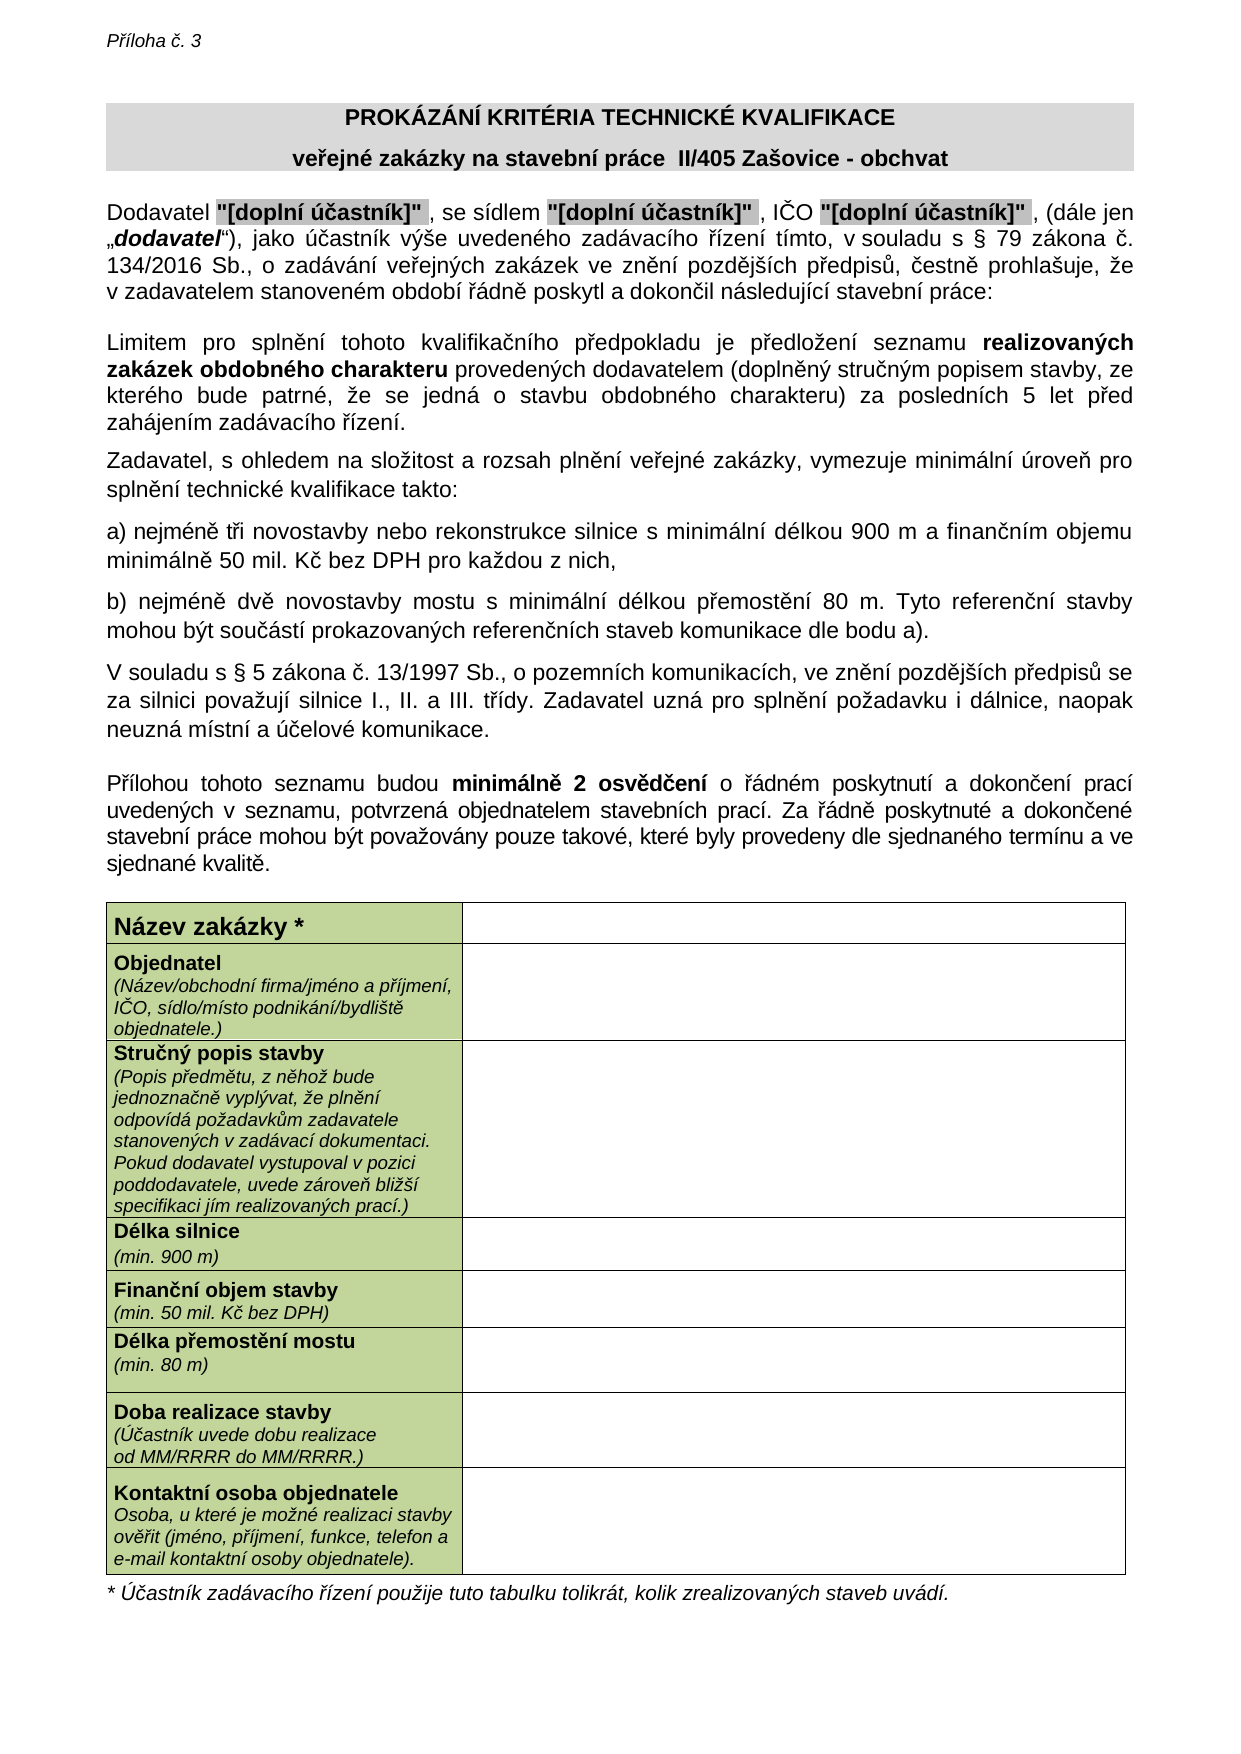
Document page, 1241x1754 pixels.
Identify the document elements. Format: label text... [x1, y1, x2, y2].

table_cell Délka přemostění mostu (min. 80 m) [107, 1328, 462, 1392]
table_cell [463, 944, 1125, 1039]
table_cell Kontaktní osoba objednatele Osoba, u které je možné realizaci stavby ověřit (jméno, příjmení, funkce, telefon a e-mail kontaktní osoby objednatele). [107, 1468, 462, 1574]
text b) nejméně dvě novostavby mostu s minimální délkou přemostění 80 m. Tyto referenční stavby mohou být součástí prokazovaných referenčních staveb komunikace dle bodu a). [106, 588, 1134, 643]
text Přílohou tohoto seznamu budou minimálně 2 osvědčení o řádném poskytnutí a dokončení prací uvedených v seznamu, potvrzená objednatelem stavebních prací. Za řádně poskytnuté a dokončené stavební práce mohou být považovány pouze takové, které byly provedeny dle sjednaného termínu a ve sjednané kvalitě. [106, 770, 1134, 876]
text a) nejméně tři novostavby nebo rekonstrukce silnice s minimální délkou 900 m a finančním objemu minimálně 50 mil. Kč bez DPH pro každou z nich, [106, 518, 1134, 573]
table_cell Doba realizace stavby (Účastník uvede dobu realizace od MM/RRRR do MM/RRRR.) [107, 1393, 462, 1467]
table_cell Finanční objem stavby (min. 50 mil. Kč bez DPH) [107, 1271, 462, 1327]
table_cell [463, 1218, 1125, 1270]
text * Účastník zadávacího řízení použije tuto tabulku tolikrát, kolik zrealizovaných staveb uvádí. [106, 1581, 1134, 1605]
table_cell [463, 1271, 1125, 1327]
table_cell [463, 1393, 1125, 1467]
text Dodavatel , se sídlem , IČO , (dále jen „dodavatel“), jako účastník výše uvedeného zadávacího řízení tímto, v souladu s § 79 zákona č. 134/2016 Sb., o zadávání veřejných zakázek ve znění pozdějších předpisů, čestně prohlašuje, že v zadavatelem stanoveném období řádně poskytl a dokončil následující stavební práce: [106, 199, 1134, 304]
table_header Název zakázky * [107, 903, 462, 943]
table_cell [463, 1468, 1125, 1574]
table_header [463, 903, 1125, 943]
table_cell Stručný popis stavby (Popis předmětu, z něhož bude jednoznačně vyplývat, že plnění odpovídá požadavkům zadavatele stanovených v zadávací dokumentaci. Pokud dodavatel vystupoval v pozici poddodavatele, uvede zároveň bližší specifikaci jím realizovaných prací.) [107, 1041, 462, 1217]
table_cell Délka silnice (min. 900 m) [107, 1218, 462, 1270]
table_cell [463, 1328, 1125, 1392]
table_cell [463, 1041, 1125, 1217]
text V souladu s § 5 zákona č. 13/1997 Sb., o pozemních komunikacích, ve znění pozdějších předpisů se za silnici považují silnice I., II. a III. třídy. Zadavatel uzná pro splnění požadavku i dálnice, naopak neuzná místní a účelové komunikace. [106, 658, 1134, 743]
text Limitem pro splnění tohoto kvalifikačního předpokladu je předložení seznamu realizovaných zakázek obdobného charakteru provedených dodavatelem (doplněný stručným popisem stavby, ze kterého bude patrné, že se jedná o stavbu obdobného charakteru) za posledních 5 let před zahájením zadávacího řízení. [106, 329, 1134, 435]
table_cell Objednatel (Název/obchodní firma/jméno a příjmení, IČO, sídlo/místo podnikání/bydliště objednatele.) [107, 944, 462, 1039]
text PROKÁZÁNÍ KRITÉRIA TECHNICKÉ KVALIFIKACE [106, 103, 1134, 130]
text Zadavatel, s ohledem na složitost a rozsah plnění veřejné zakázky, vymezuje minimální úroveň pro splnění technické kvalifikace takto: [106, 447, 1134, 503]
text veřejné zakázky na stavební práce II/405 Zašovice - obchvat [106, 145, 1134, 171]
